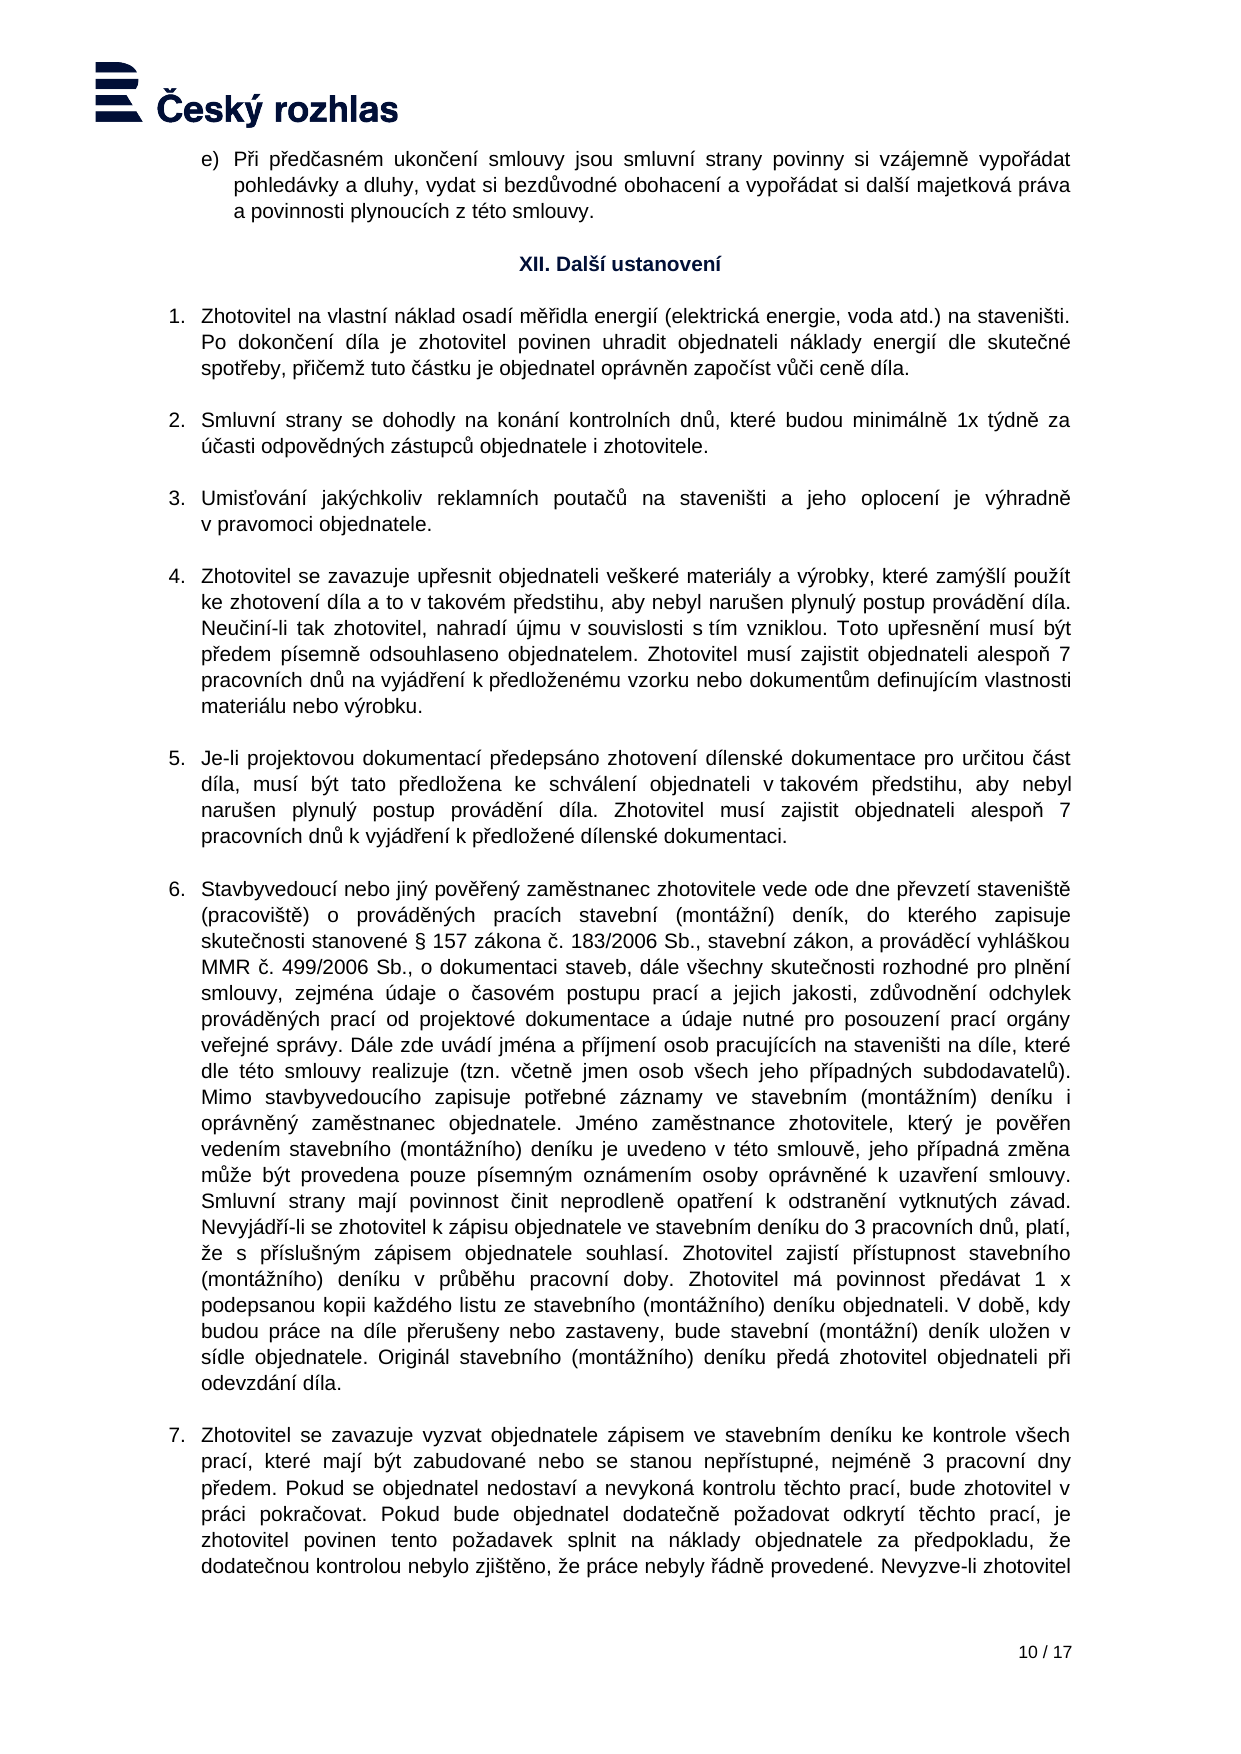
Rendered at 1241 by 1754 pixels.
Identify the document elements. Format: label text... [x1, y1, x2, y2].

picture [95, 62, 398, 128]
list Stavbyvedoucí nebo jiný pověřený zaměstnanec zhotovitele vede ode dne převzetí staveniště (pracoviště) o prováděných pracích stavební (montážní) deník, do kterého zapisuje skutečnosti stanovené § 157 zákona č. 183/2006 Sb., stavební zákon, a prováděcí vyhláškou MMR č. 499/2006 Sb., o dokumentaci staveb, dále všechny skutečnosti rozhodné pro plnění smlouvy, zejména údaje o časovém postupu prací a jejich jakosti, zdůvodnění odchylek prováděných prací od projektové dokumentace a údaje nutné pro posouzení prací orgány veřejné správy. Dále zde uvádí jména a příjmení osob pracujících na staveništi na díle, které dle této smlouvy realizuje (tzn. včetně jmen osob všech jeho případných subdodavatelů). Mimo stavbyvedoucího zapisuje potřebné záznamy ve stavebním (montážním) deníku i oprávněný zaměstnanec objednatele. Jméno zaměstnance zhotovitele, který je pověřen vedením stavebního (montážního) deníku je uvedeno v této smlouvě, jeho případná změna může být provedena pouze písemným oznámením osoby oprávněné k uzavření smlouvy. Smluvní strany mají povinnost činit neprodleně opatření k odstranění vytknutých závad. Nevyjádří-li se zhotovitel k zápisu objednatele ve stavebním deníku do 3 pracovních dnů, platí, že s příslušným zápisem objednatele souhlasí. Zhotovitel zajistí přístupnost stavebního (montážního) deníku v průběhu pracovní doby. Zhotovitel má povinnost předávat 1 x podepsanou kopii každého listu ze stavebního (montážního) deníku objednateli. V době, kdy budou práce na díle přerušeny nebo zastaveny, bude stavební (montážní) deník uložen v sídle objednatele. Originál stavebního (montážního) deníku předá zhotovitel objednateli při odevzdání díla. [168, 875, 1072, 1396]
list Smluvní strany se dohodly na konání kontrolních dnů, které budou minimálně 1x týdně za účasti odpovědných zástupců objednatele i zhotovitele. [168, 406, 1072, 458]
list Umisťování jakýchkoliv reklamních poutačů na staveništi a jeho oplocení je výhradně v pravomoci objednatele. [168, 484, 1072, 537]
list Zhotovitel na vlastní náklad osadí měřidla energií (elektrická energie, voda atd.) na staveništi. Po dokončení díla je zhotovitel povinen uhradit objednateli náklady energií dle skutečné spotřeby, přičemž tuto částku je objednatel oprávněn započíst vůči ceně díla. [168, 302, 1072, 380]
subtitle Další ustanovení [168, 250, 1072, 276]
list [168, 1422, 1072, 1578]
list Je-li projektovou dokumentací předepsáno zhotovení dílenské dokumentace pro určitou část díla, musí být tato předložena ke schválení objednateli v takovém předstihu, aby nebyl narušen plynulý postup provádění díla. Zhotovitel musí zajistit objednateli alespoň 7 pracovních dnů k vyjádření k předložené dílenské dokumentaci. [168, 745, 1072, 849]
list Při předčasném ukončení smlouvy jsou smluvní strany povinny si vzájemně vypořádat pohledávky a dluhy, vydat si bezdůvodné obohacení a vypořádat si další majetková práva a povinnosti plynoucích z této smlouvy. [201, 146, 1072, 224]
list Zhotovitel se zavazuje upřesnit objednateli veškeré materiály a výrobky, které zamýšlí použít ke zhotovení díla a to v takovém předstihu, aby nebyl narušen plynulý postup provádění díla. Neučiní-li tak zhotovitel, nahradí újmu v souvislosti s tím vzniklou. Toto upřesnění musí být předem písemně odsouhlaseno objednatelem. Zhotovitel musí zajistit objednateli alespoň 7 pracovních dnů na vyjádření k předloženému vzorku nebo dokumentům definujícím vlastnosti materiálu nebo výrobku. [168, 563, 1072, 719]
